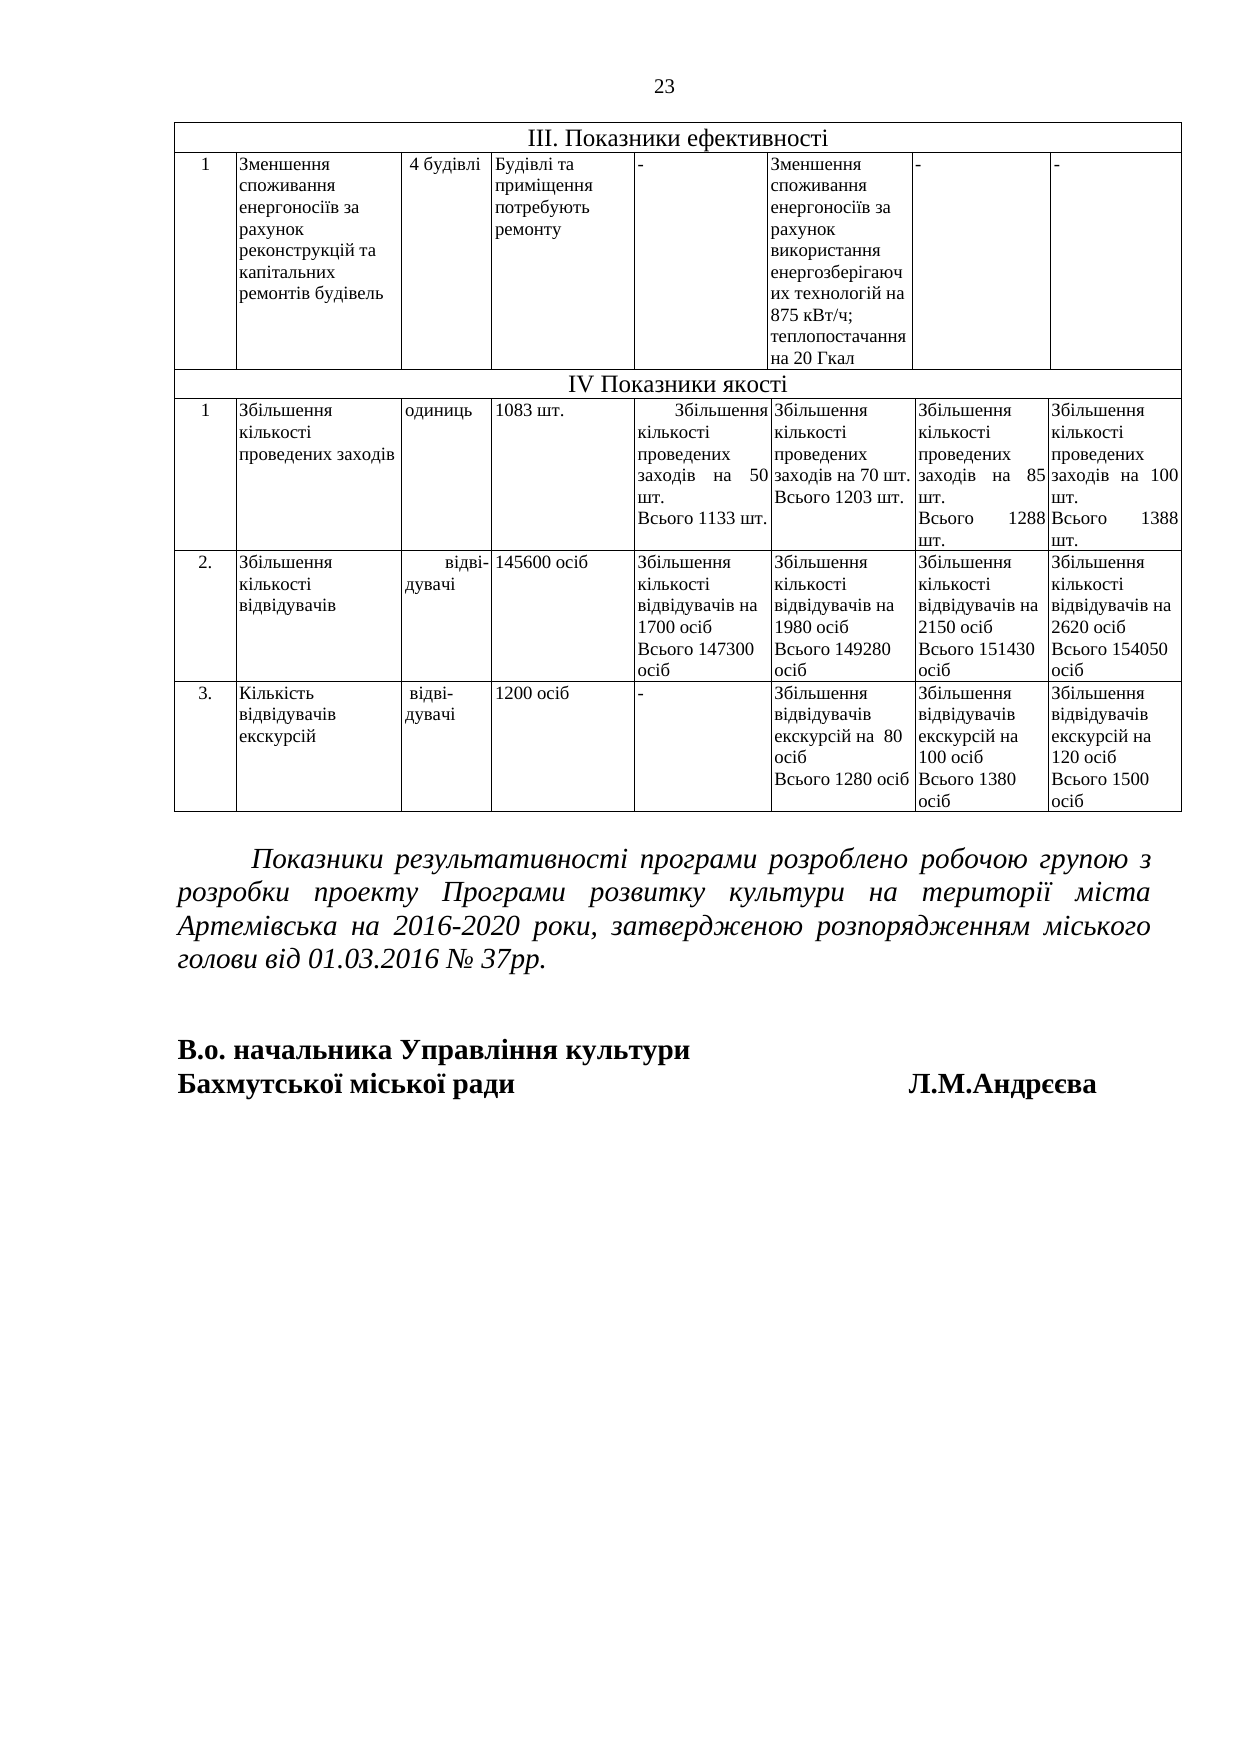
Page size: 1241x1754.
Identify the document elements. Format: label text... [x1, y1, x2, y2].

table_cell - [1051, 153, 1181, 368]
table_cell Збільшення кількості відвідувачів на 1700 осіб Всього 147300 осіб [635, 551, 771, 681]
table_cell Збільшення кількості відвідувачів [237, 551, 401, 681]
table_cell 2. [175, 551, 236, 681]
table_cell ІV Показники якості [175, 370, 1181, 398]
table_cell - [635, 153, 767, 368]
table_cell Збільшення кількості відвідувачів на 2620 осіб Всього 154050 осіб [1049, 551, 1181, 681]
table_cell Збільшення кількості проведених заходів на 100 шт. Всього 1388 шт. [1049, 399, 1181, 550]
table_cell 1200 осіб [492, 682, 634, 811]
table_cell Будівлі та приміщення потребують ремонту [492, 153, 634, 368]
table_cell відві-дувачі [402, 551, 491, 681]
table_cell Збільшення відвідувачів екскурсій на 120 осіб Всього 1500 осіб [1049, 682, 1181, 811]
table_cell одиниць [402, 399, 491, 550]
table_cell 145600 осіб [492, 551, 634, 681]
table_cell - [635, 682, 771, 811]
text Показники результативності програми розроблено робочою групою з розробки проекту Програми розвитку культури на території міста Артемівська на 2016-2020 роки, затвердженою розпорядженням міського голови від 01.03.2016 № 37рр. [177, 841, 1152, 975]
table_cell Збільшення відвідувачів екскурсій на 100 осіб Всього 1380 осіб [916, 682, 1048, 811]
table_cell ІІІ. Показники ефективності [175, 123, 1181, 152]
table_cell Зменшення споживання енергоносіїв за рахунок використання енергозберігаючих технологій на 875 кВт/ч; теплопостачання на 20 Гкал [768, 153, 912, 368]
table_cell Збільшення кількості відвідувачів на 2150 осіб Всього 151430 осіб [916, 551, 1048, 681]
table_cell Збільшення кількості проведених заходів на 70 шт. Всього 1203 шт. [772, 399, 915, 550]
table_cell 4 будівлі [402, 153, 491, 368]
text Бахмутської міської ради Л.М.Андрєєва [177, 1066, 1152, 1099]
text В.о. начальника Управління культури [177, 1032, 1152, 1066]
table_cell 1 [175, 399, 236, 550]
table_cell Збільшення відвідувачів екскурсій на 80 осіб Всього 1280 осіб [772, 682, 915, 811]
table_cell відві-дувачі [402, 682, 491, 811]
table_cell 1083 шт. [492, 399, 634, 550]
table_cell Збільшення кількості проведених заходів на 50 шт. Всього 1133 шт. [635, 399, 771, 550]
table_cell 3. [175, 682, 236, 811]
table_cell Збільшення кількості проведених заходів [237, 399, 401, 550]
table_cell Збільшення кількості проведених заходів на 85 шт. Всього 1288 шт. [916, 399, 1048, 550]
table_cell 1 [175, 153, 236, 368]
table_cell Збільшення кількості відвідувачів на 1980 осіб Всього 149280 осіб [772, 551, 915, 681]
table_cell Зменшення споживання енергоносіїв за рахунок реконструкцій та капітальних ремонтів будівель [237, 153, 401, 368]
table_cell Кількість відвідувачів екскурсій [237, 682, 401, 811]
table_cell - [913, 153, 1050, 368]
